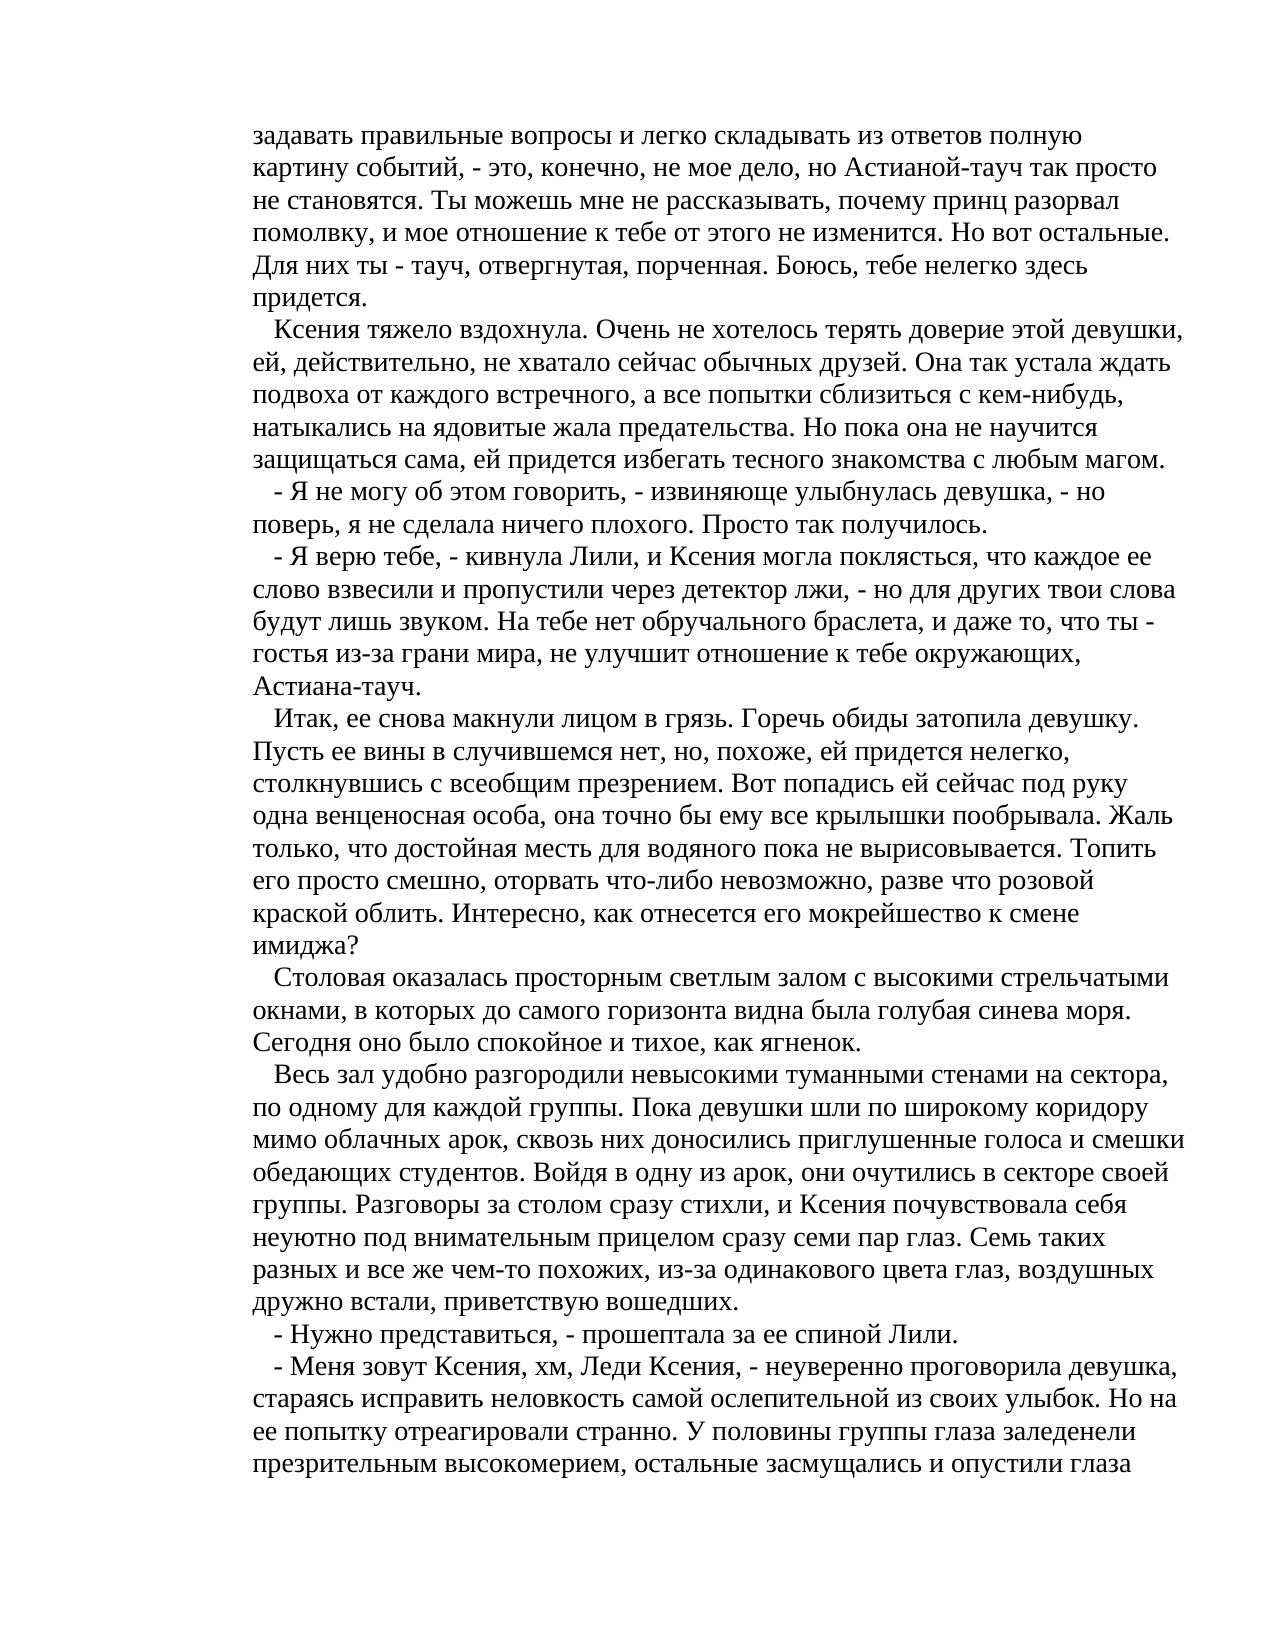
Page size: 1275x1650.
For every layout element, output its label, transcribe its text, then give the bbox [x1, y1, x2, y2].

text Итак, ее снова макнули лицом в грязь. Горечь обиды затопила девушку. Пусть ее вины в случившемся нет, но, похоже, ей придется нелегко, столкнувшись с всеобщим презрением. Вот попадись ей сейчас под руку одна венценосная особа, она точно бы ему все крылышки пообрывала. Жаль только, что достойная месть для водяного пока не вырисовывается. Топить его просто смешно, оторвать что-либо невозможно, разве что розовой краской облить. Интересно, как отнесется его мокрейшество к смене имиджа? [252, 701, 1186, 960]
text Ксения тяжело вздохнула. Очень не хотелось терять доверие этой девушки, ей, действительно, не хватало сейчас обычных друзей. Она так устала ждать подвоха от каждого встречного, а все попытки сблизиться с кем-нибудь, натыкались на ядовитые жала предательства. Но пока она не научится защищаться сама, ей придется избегать тесного знакомства с любым магом. [252, 312, 1186, 474]
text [252, 1349, 1186, 1479]
text - Я не могу об этом говорить, - извиняюще улыбнулась девушка, - но поверь, я не сделала ничего плохого. Просто так получилось. [252, 474, 1186, 539]
text - Я верю тебе, - кивнула Лили, и Ксения могла поклясться, что каждое ее слово взвесили и пропустили через детектор лжи, - но для других твои слова будут лишь звуком. На тебе нет обручального браслета, и даже то, что ты - гостья из-за грани мира, не улучшит отношение к тебе окружающих, Астиана-тауч. [252, 539, 1186, 701]
text Весь зал удобно разгородили невысокими туманными стенами на сектора, по одному для каждой группы. Пока девушки шли по широкому коридору мимо облачных арок, сквозь них доносились приглушенные голоса и смешки обедающих студентов. Войдя в одну из арок, они очутились в секторе своей группы. Разговоры за столом сразу стихли, и Ксения почувствовала себя неуютно под внимательным прицелом сразу семи пар глаз. Семь таких разных и все же чем-то похожих, из-за одинакового цвета глаз, воздушных дружно встали, приветствую вошедших. [252, 1058, 1186, 1317]
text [252, 118, 1186, 312]
text Столовая оказалась просторным светлым залом с высокими стрельчатыми окнами, в которых до самого горизонта видна была голубая синева моря. Сегодня оно было спокойное и тихое, как ягненок. [252, 960, 1186, 1058]
text - Нужно представиться, - прошептала за ее спиной Лили. [252, 1317, 1186, 1349]
